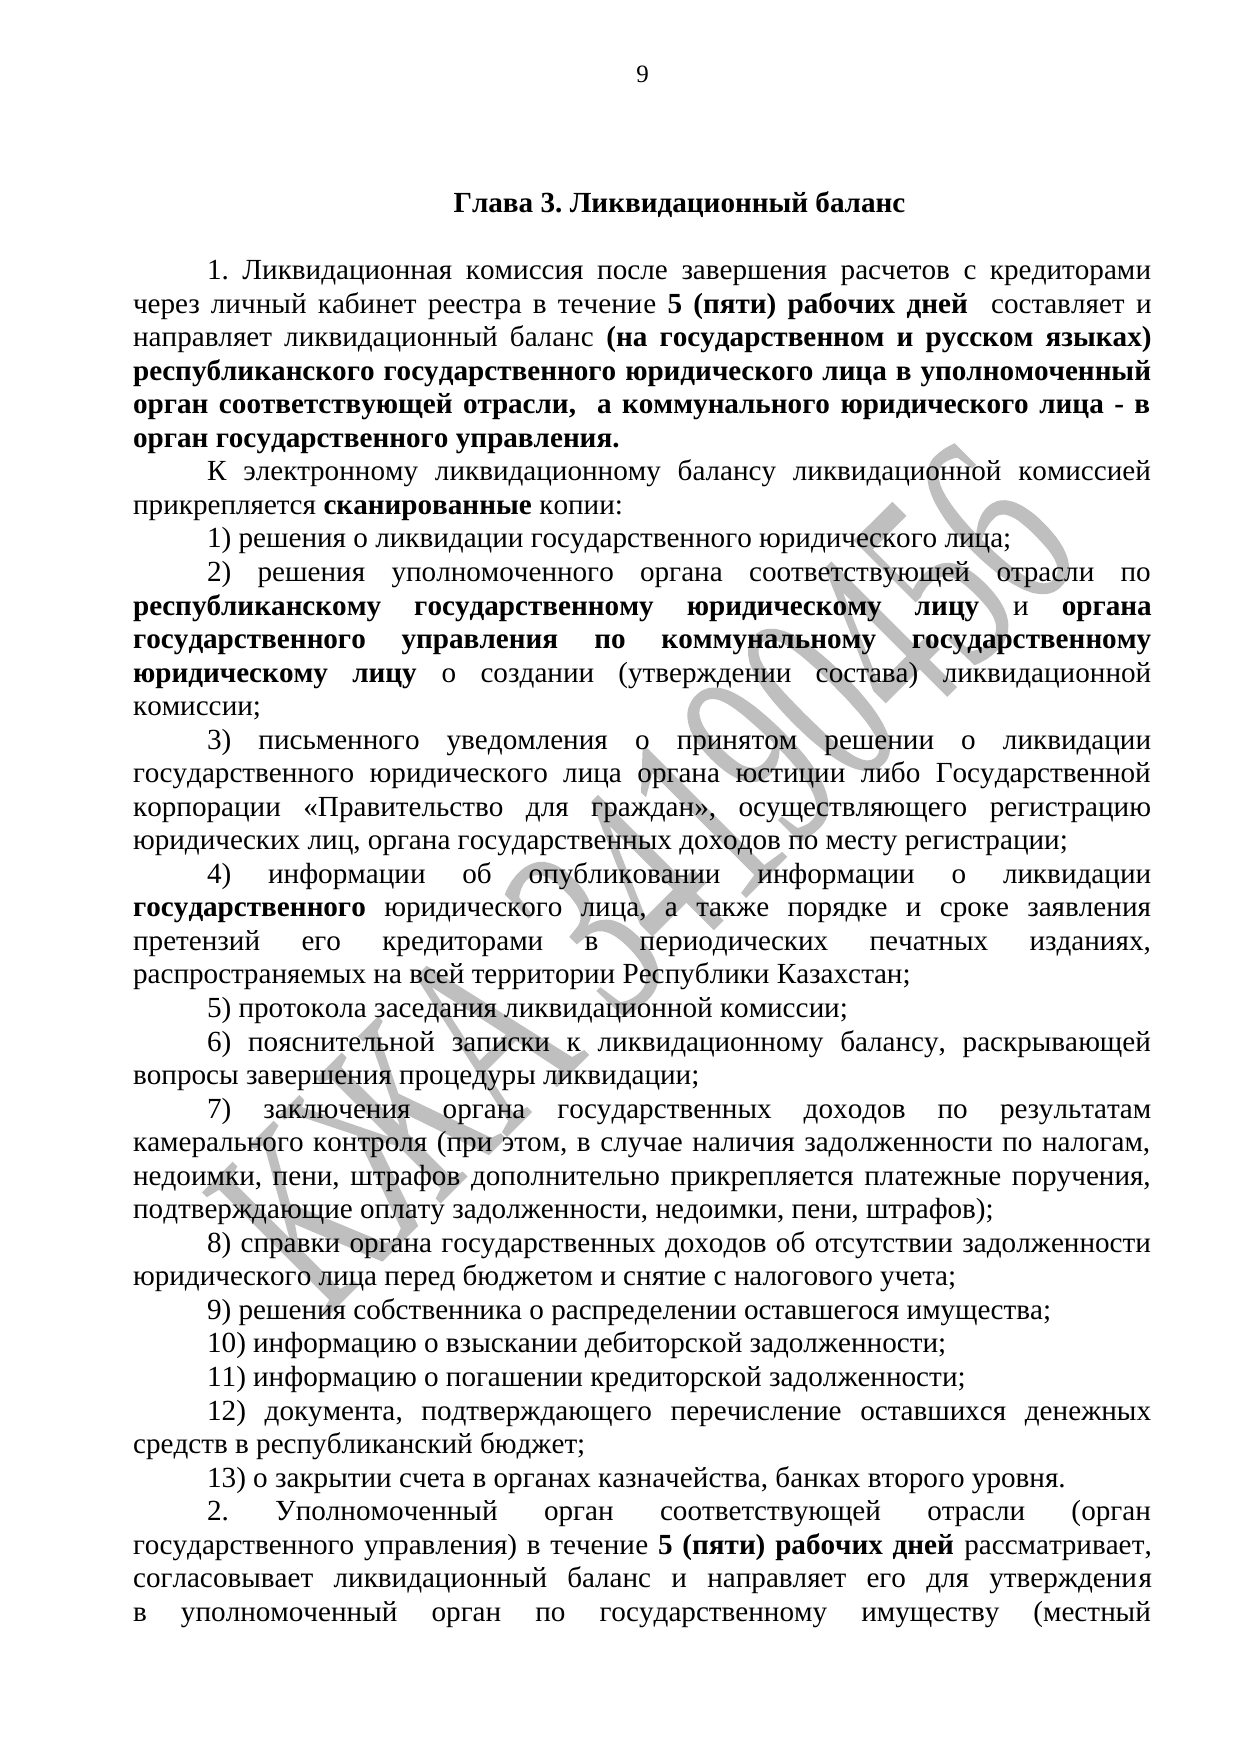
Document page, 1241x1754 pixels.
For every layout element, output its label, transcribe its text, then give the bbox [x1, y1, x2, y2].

list 1. Ликвидационная комиссия после завершения расчетов с кредиторами через личный кабинет реестра в течение 5 (пяти) рабочих дней составляет и направляет ликвидационный баланс (на государственном и русском языках) республиканского государственного юридического лица в уполномоченный орган соответствующей отрасли, а коммунального юридического лица - в орган государственного управления. [133, 252, 1152, 453]
list 4) информации об опубликовании информации о ликвидации государственного юридического лица, а также порядке и сроке заявления претензий его кредиторами в периодических печатных изданиях, распространяемых на всей территории Республики Казахстан; [133, 856, 1152, 990]
list 7) заключения органа государственных доходов по результатам камерального контроля (при этом, в случае наличия задолженности по налогам, недоимки, пени, штрафов дополнительно прикрепляется платежные поручения, подтверждающие оплату задолженности, недоимки, пени, штрафов); [133, 1091, 1152, 1225]
list Глава 3. Ликвидационный баланс [133, 185, 1152, 219]
list 9) решения собственника о распределении оставшегося имущества; [133, 1292, 1152, 1326]
list 11) информацию о погашении кредиторской задолженности; [133, 1359, 1152, 1393]
list 3) письменного уведомления о принятом решении о ликвидации государственного юридического лица органа юстиции либо Государственной корпорации «Правительство для граждан», осуществляющего регистрацию юридических лиц, органа государственных доходов по месту регистрации; [133, 722, 1152, 856]
list 2) решения уполномоченного органа соответствующей отрасли по республиканскому государственному юридическому лицу и органа государственного управления по коммунальному государственному юридическому лицу о создании (утверждении состава) ликвидационной комиссии; [133, 554, 1152, 722]
list 12) документа, подтверждающего перечисление оставшихся денежных средств в республиканский бюджет; [133, 1393, 1152, 1460]
list 8) справки органа государственных доходов об отсутствии задолженности юридического лица перед бюджетом и снятие с налогового учета; [133, 1225, 1152, 1292]
list К электронному ликвидационному балансу ликвидационной комиссией прикрепляется сканированные копии: [133, 453, 1152, 521]
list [133, 1493, 1152, 1627]
list 13) о закрытии счета в органах казначейства, банках второго уровня. [133, 1460, 1152, 1493]
list 10) информацию о взыскании дебиторской задолженности; [133, 1326, 1152, 1359]
list 1) решения о ликвидации государственного юридического лица; [133, 521, 1152, 554]
list 5) протокола заседания ликвидационной комиссии; [133, 990, 1152, 1024]
list 6) пояснительной записки к ликвидационному балансу, раскрывающей вопросы завершения процедуры ликвидации; [133, 1024, 1152, 1091]
